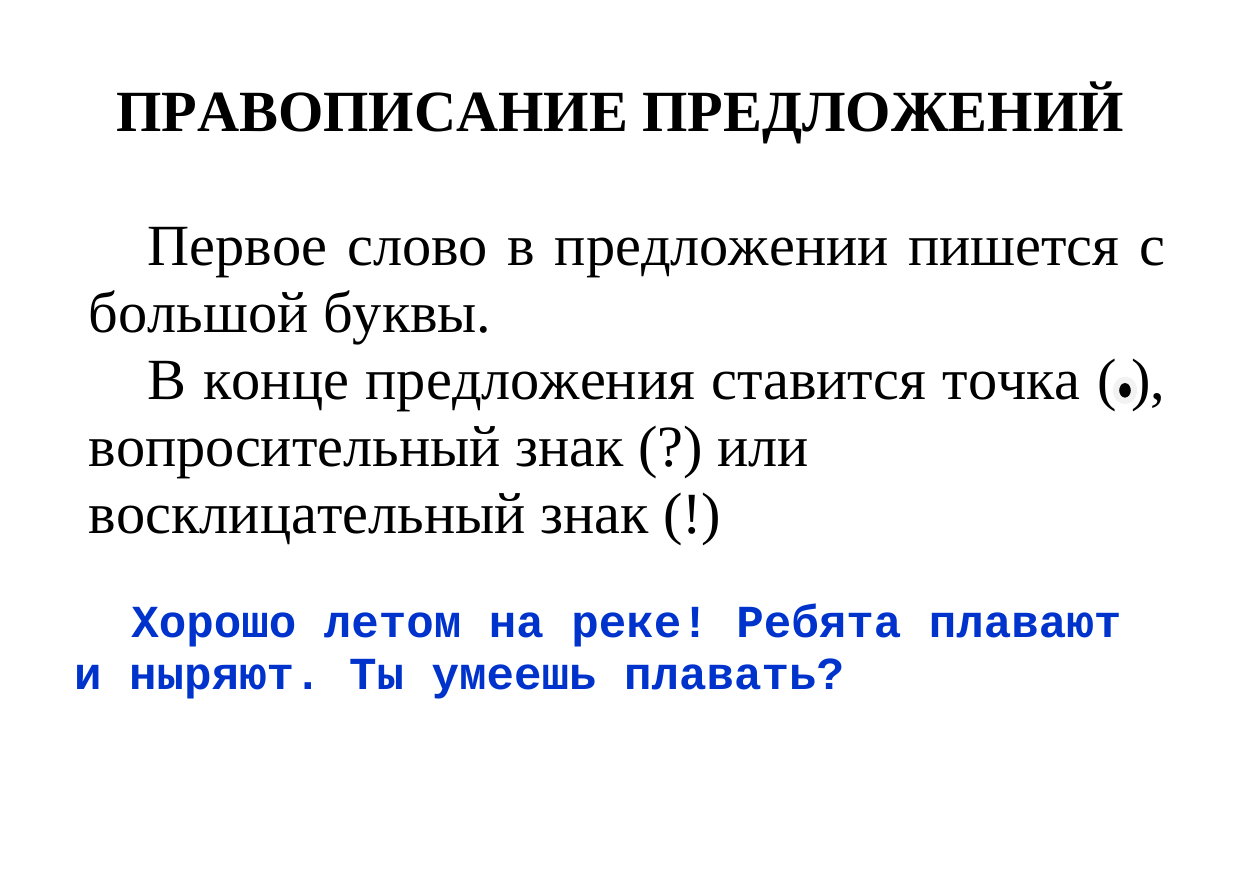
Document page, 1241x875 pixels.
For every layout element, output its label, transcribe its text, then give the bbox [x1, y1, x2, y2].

text Хорошо летом на реке! Ребята плавают и ныряют. Ты умеешь плавать? [74, 599, 1166, 703]
text ПРАВОПИСАНИЕ ПРЕДЛОЖЕНИЙ [74, 77, 1166, 144]
text восклицательный знак (!) [89, 479, 1166, 546]
text В конце предложения ставится точка (.), вопросительный знак (?) или [89, 345, 1166, 479]
text Первое слово в предложении пишется с большой буквы. [89, 211, 1166, 345]
